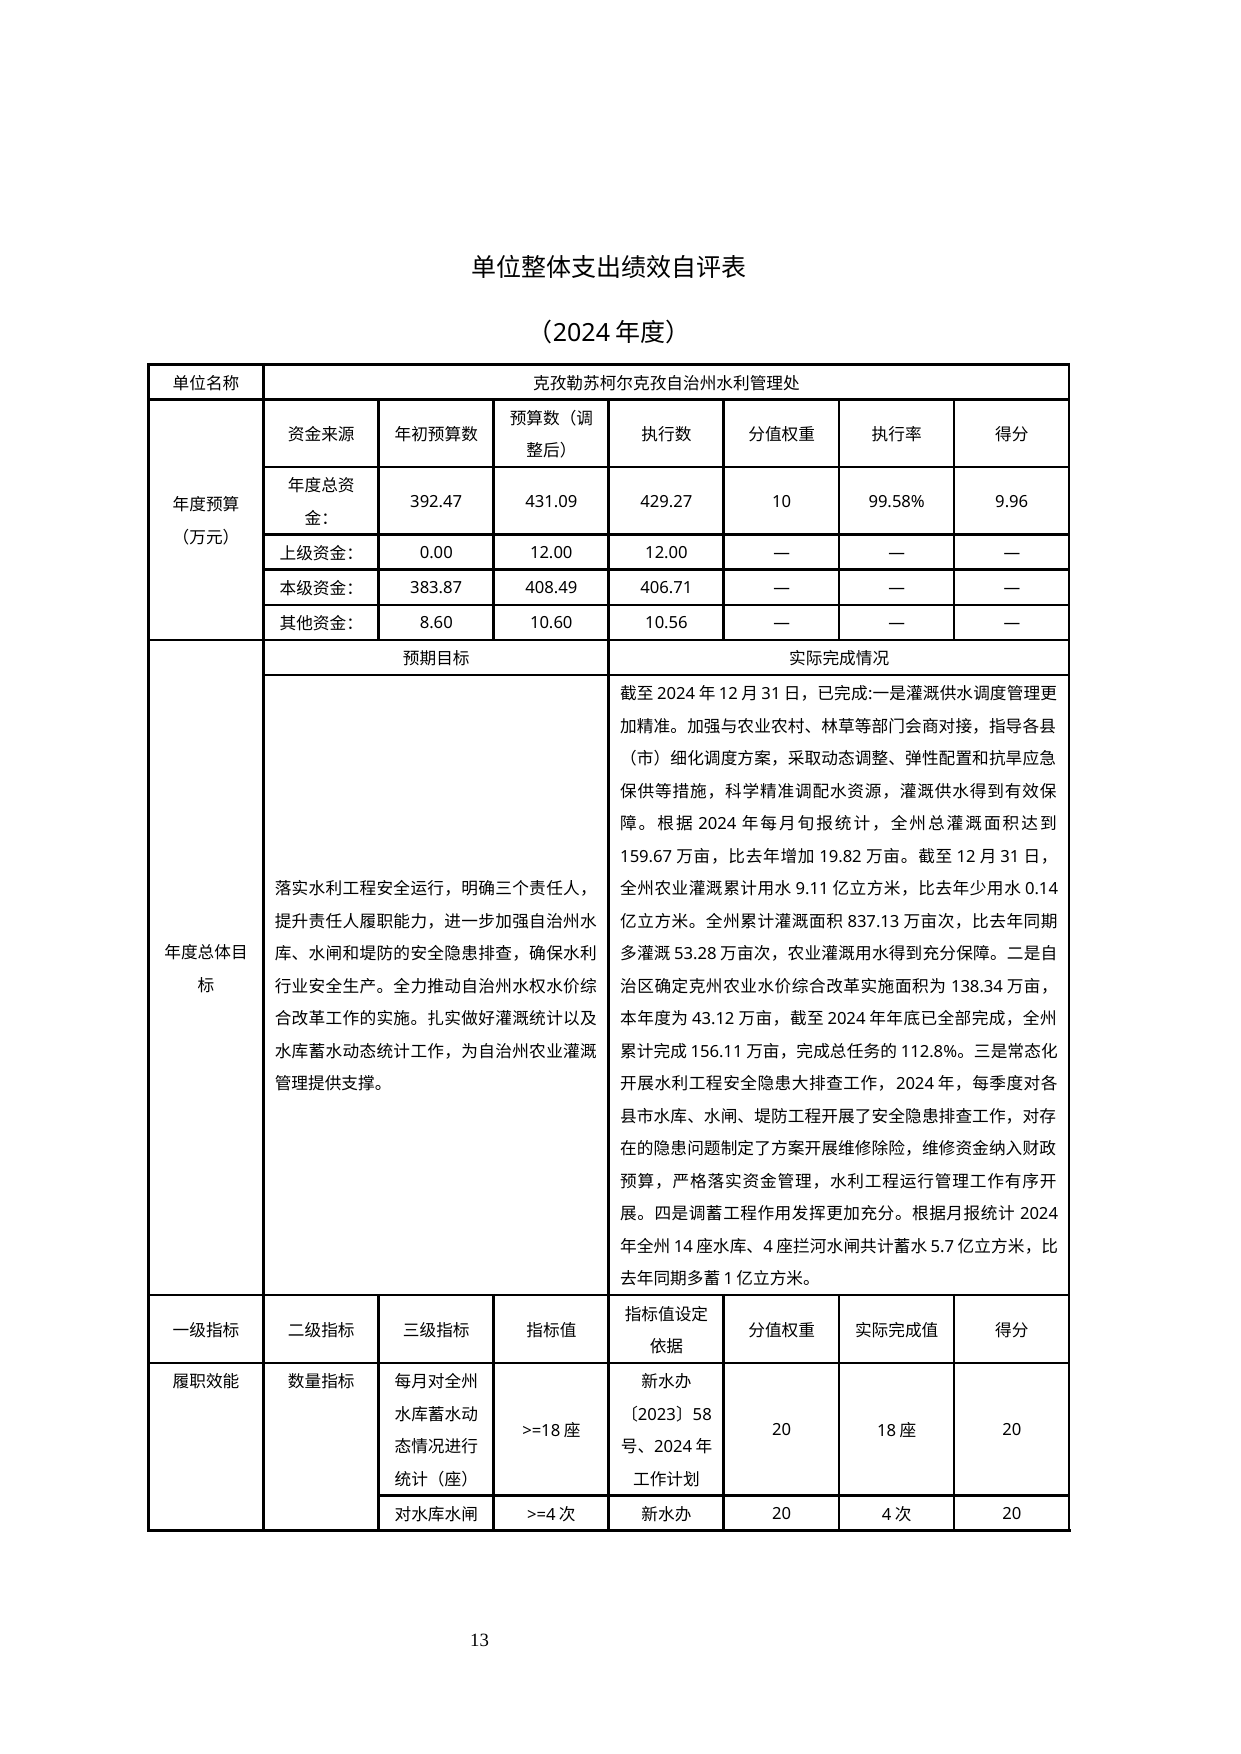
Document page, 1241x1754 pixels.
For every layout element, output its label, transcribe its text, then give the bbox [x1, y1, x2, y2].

table_cell 9.96 [955, 468, 1068, 533]
table_cell >=4次 [495, 1497, 607, 1529]
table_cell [610, 1497, 722, 1529]
table_cell — [840, 536, 953, 568]
table_cell 预算数（调整后） [495, 401, 607, 466]
table_cell 其他资金： [265, 606, 377, 638]
table_cell 新水办〔2023〕58号、2024年工作计划 [610, 1364, 722, 1494]
table_cell 指标值 [495, 1296, 607, 1361]
table_cell 实际完成情况 [610, 641, 1068, 674]
table_cell 每月对全州水库蓄水动态情况进行统计（座） [380, 1364, 492, 1494]
table_cell — [725, 536, 838, 568]
table_cell 20 [725, 1497, 838, 1529]
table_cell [380, 1497, 492, 1529]
table_cell 429.27 [610, 468, 722, 533]
table_cell 10.60 [495, 606, 607, 638]
table_cell 431.09 [495, 468, 607, 533]
table_cell 落实水利工程安全运行，明确三个责任人，提升责任人履职能力，进一步加强自治州水库、水闸和堤防的安全隐患排查，确保水利行业安全生产。全力推动自治州水权水价综合改革工作的实施。扎实做好灌溉统计以及水库蓄水动态统计工作，为自治州农业灌溉管理提供支撑。 [265, 676, 607, 1294]
table_cell 克孜勒苏柯尔克孜自治州水利管理处 [265, 366, 1068, 398]
table_cell 资金来源 [265, 401, 377, 466]
table_header 单位整体支出绩效自评表 [148, 233, 1069, 298]
table_cell — [840, 606, 953, 638]
table_cell 406.71 [610, 571, 722, 603]
table_cell 预期目标 [265, 641, 607, 674]
table_cell — [840, 571, 953, 603]
table_cell — [955, 536, 1068, 568]
table_cell — [955, 571, 1068, 603]
table_cell 18座 [840, 1364, 953, 1494]
table_cell 本级资金： [265, 571, 377, 603]
table_cell 单位名称 [150, 366, 262, 398]
table_cell 392.47 [380, 468, 492, 533]
table_cell 执行率 [840, 401, 953, 466]
table_cell 年度总资金： [265, 468, 377, 533]
table_cell 20 [955, 1364, 1068, 1494]
table_cell 99.58% [840, 468, 953, 533]
table_cell 12.00 [610, 536, 722, 568]
table_cell 分值权重 [725, 401, 838, 466]
table_cell 二级指标 [265, 1296, 377, 1361]
table_cell 分值权重 [725, 1296, 838, 1361]
table_cell 10 [725, 468, 838, 533]
table_cell — [725, 571, 838, 603]
table_cell 12.00 [495, 536, 607, 568]
table_cell — [955, 606, 1068, 638]
table_cell 得分 [955, 401, 1068, 466]
table_cell >=18座 [495, 1364, 607, 1494]
table_cell 履职效能 [150, 1364, 262, 1529]
table_cell 年度预算（万元） [150, 401, 262, 638]
table_cell 20 [955, 1497, 1068, 1529]
table_cell 数量指标 [265, 1364, 377, 1529]
table_cell 截至2024年12月31日，已完成:一是灌溉供水调度管理更加精准。加强与农业农村、林草等部门会商对接，指导各县（市）细化调度方案，采取动态调整、弹性配置和抗旱应急保供等措施，科学精准调配水资源，灌溉供水得到有效保障。根据2024年每月旬报统计，全州总灌溉面积达到159.67万亩，比去年增加19.82万亩。截至12月31日，全州农业灌溉累计用水9.11亿立方米，比去年少用水0.14亿立方米。全州累计灌溉面积837.13万亩次，比去年同期多灌溉53.28万亩次，农业灌溉用水得到充分保障。二是自治区确定克州农业水价综合改革实施面积为138.34万亩，本年度为43.12万亩，截至2024年年底已全部完成，全州累计完成156.11万亩，完成总任务的112.8%。三是常态化开展水利工程安全隐患大排查工作，2024年，每季度对各县市水库、水闸、堤防工程开展了安全隐患排查工作，对存在的隐患问题制定了方案开展维修除险，维修资金纳入财政预算，严格落实资金管理，水利工程运行管理工作有序开展。四是调蓄工程作用发挥更加充分。根据月报统计2024年全州14座水库、4座拦河水闸共计蓄水5.7亿立方米，比去年同期多蓄1亿立方米。 [610, 676, 1068, 1294]
table_cell 执行数 [610, 401, 722, 466]
table_cell 383.87 [380, 571, 492, 603]
table_cell 20 [725, 1364, 838, 1494]
table_cell 年初预算数 [380, 401, 492, 466]
table_cell 得分 [955, 1296, 1068, 1361]
table_cell 指标值设定依据 [610, 1296, 722, 1361]
table_cell 4次 [840, 1497, 953, 1529]
table_cell 8.60 [380, 606, 492, 638]
table_cell （2024年度） [148, 298, 1069, 363]
table_cell 三级指标 [380, 1296, 492, 1361]
table_cell — [725, 606, 838, 638]
table_cell 一级指标 [150, 1296, 262, 1361]
table_cell 实际完成值 [840, 1296, 953, 1361]
table_cell 0.00 [380, 536, 492, 568]
table_cell 10.56 [610, 606, 722, 638]
table_cell 上级资金： [265, 536, 377, 568]
table_cell 408.49 [495, 571, 607, 603]
table_cell 年度总体目标 [150, 641, 262, 1294]
